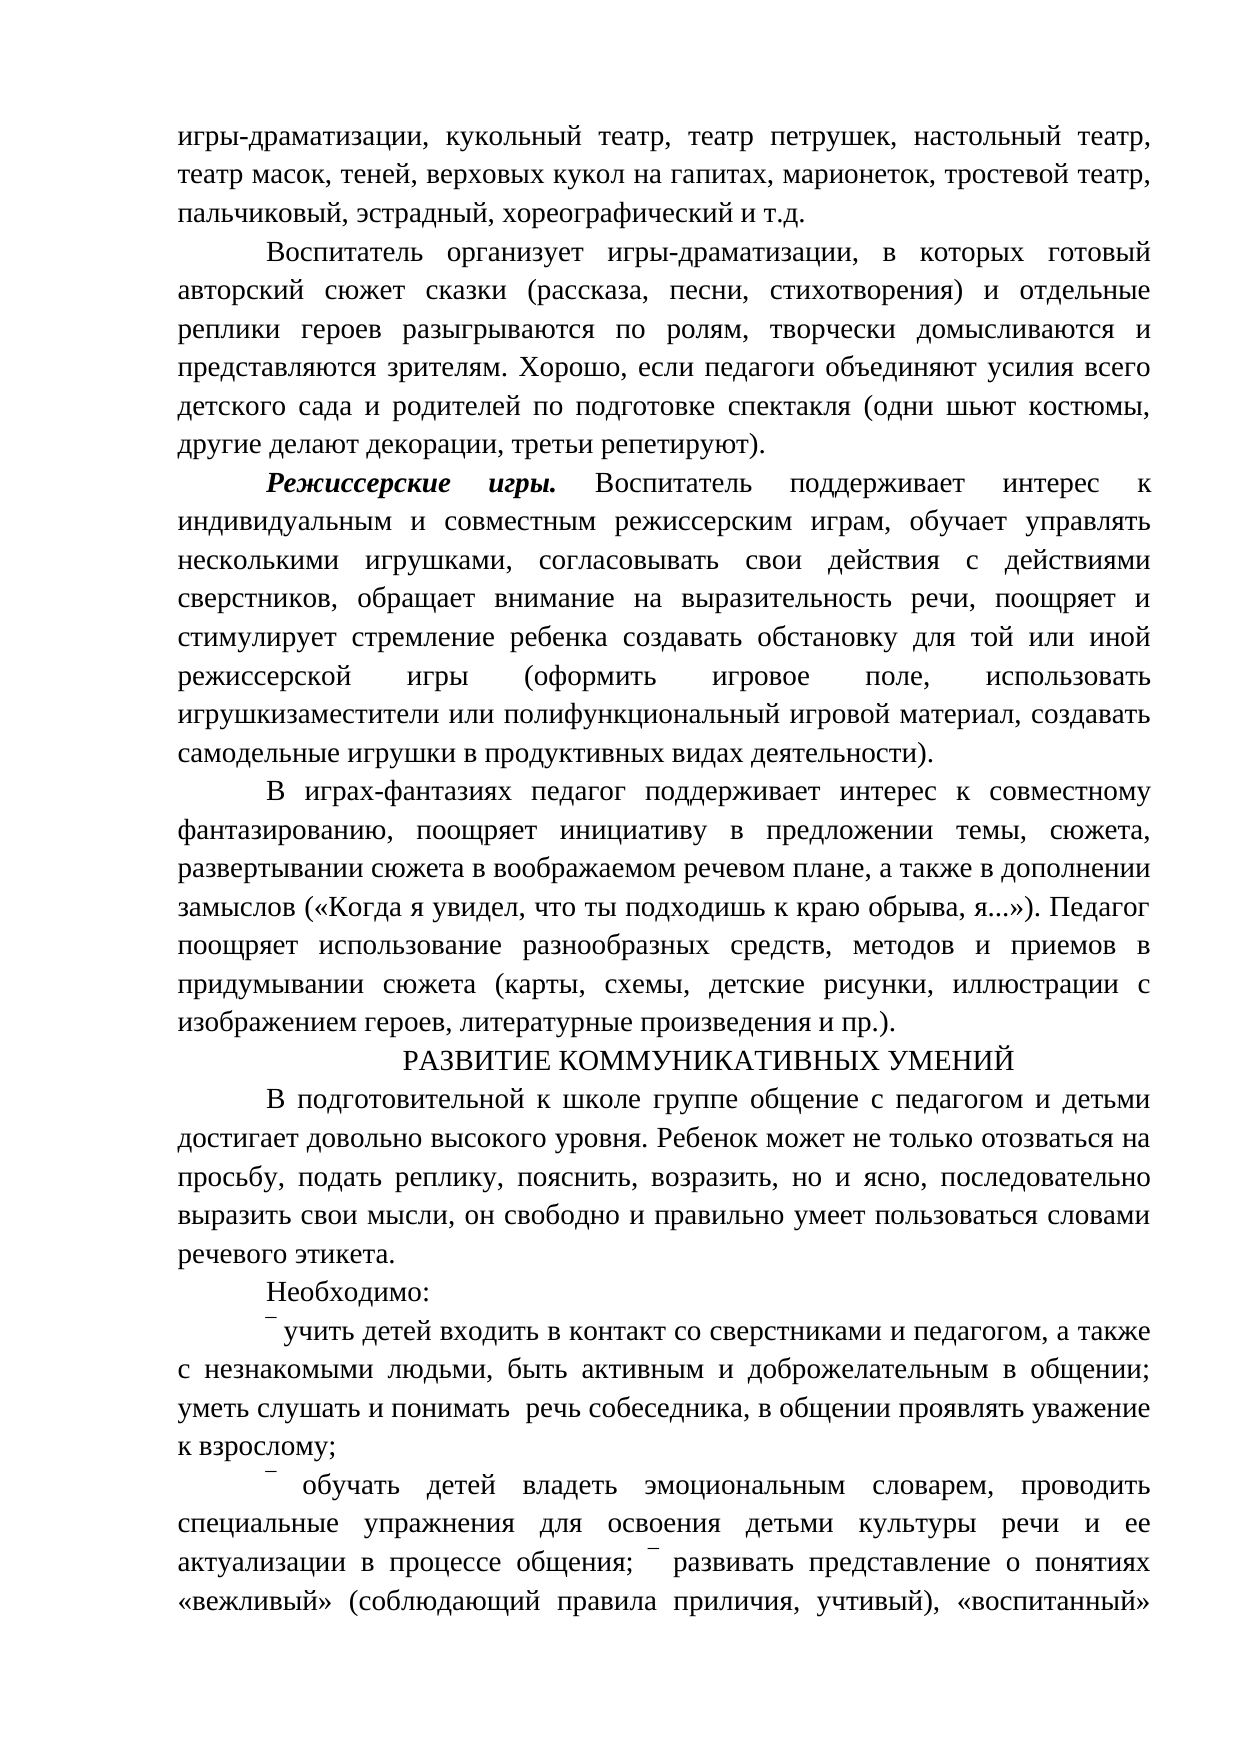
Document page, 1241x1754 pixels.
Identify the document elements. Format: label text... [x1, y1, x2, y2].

text В подготовительной к школе группе общение с педагогом и детьми достигает довольно высокого уровня. Ребенок может не только отозваться на просьбу, подать реплику, пояснить, возразить, но и ясно, последовательно выразить свои мысли, он свободно и правильно умеет пользоваться словами речевого этикета. [177, 1082, 1152, 1269]
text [177, 1467, 1152, 1616]
text Необходимо: [177, 1274, 1152, 1308]
text В играх-фантазиях педагог поддерживает интерес к совместному фантазированию, поощряет инициативу в предложении темы, сюжета, развертывании сюжета в воображаемом речевом плане, а также в дополнении замыслов («Когда я увидел, что ты подходишь к краю обрыва, я...»). Педагог поощряет использование разнообразных средств, методов и приемов в придумывании сюжета (карты, схемы, детские рисунки, иллюстрации с изображением героев, литературные произведения и пр.). [177, 773, 1152, 1038]
text ‾ учить детей входить в контакт со сверстниками и педагогом, а также с незнакомыми людьми, быть активным и доброжелательным в общении; уметь слушать и понимать речь собеседника, в общении проявлять уважение к взрослому; [177, 1313, 1152, 1462]
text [177, 118, 1152, 229]
text РАЗВИТИЕ КОММУНИКАТИВНЫХ УМЕНИЙ [177, 1043, 1152, 1077]
text Режиссерские игры. Воспитатель поддерживает интерес к индивидуальным и совместным режиссерским играм, обучает управлять несколькими игрушками, согласовывать свои действия с действиями сверстников, обращает внимание на выразительность речи, поощряет и стимулирует стремление ребенка создавать обстановку для той или иной режиссерской игры (оформить игровое поле, использовать игрушкизаместители или полифункциональный игровой материал, создавать самодельные игрушки в продуктивных видах деятельности). [177, 465, 1152, 768]
text Воспитатель организует игры-драматизации, в которых готовый авторский сюжет сказки (рассказа, песни, стихотворения) и отдельные реплики героев разыгрываются по ролям, творчески домысливаются и представляются зрителям. Хорошо, если педагоги объединяют усилия всего детского сада и родителей по подготовке спектакля (одни шьют костюмы, другие делают декорации, третьи репетируют). [177, 234, 1152, 460]
